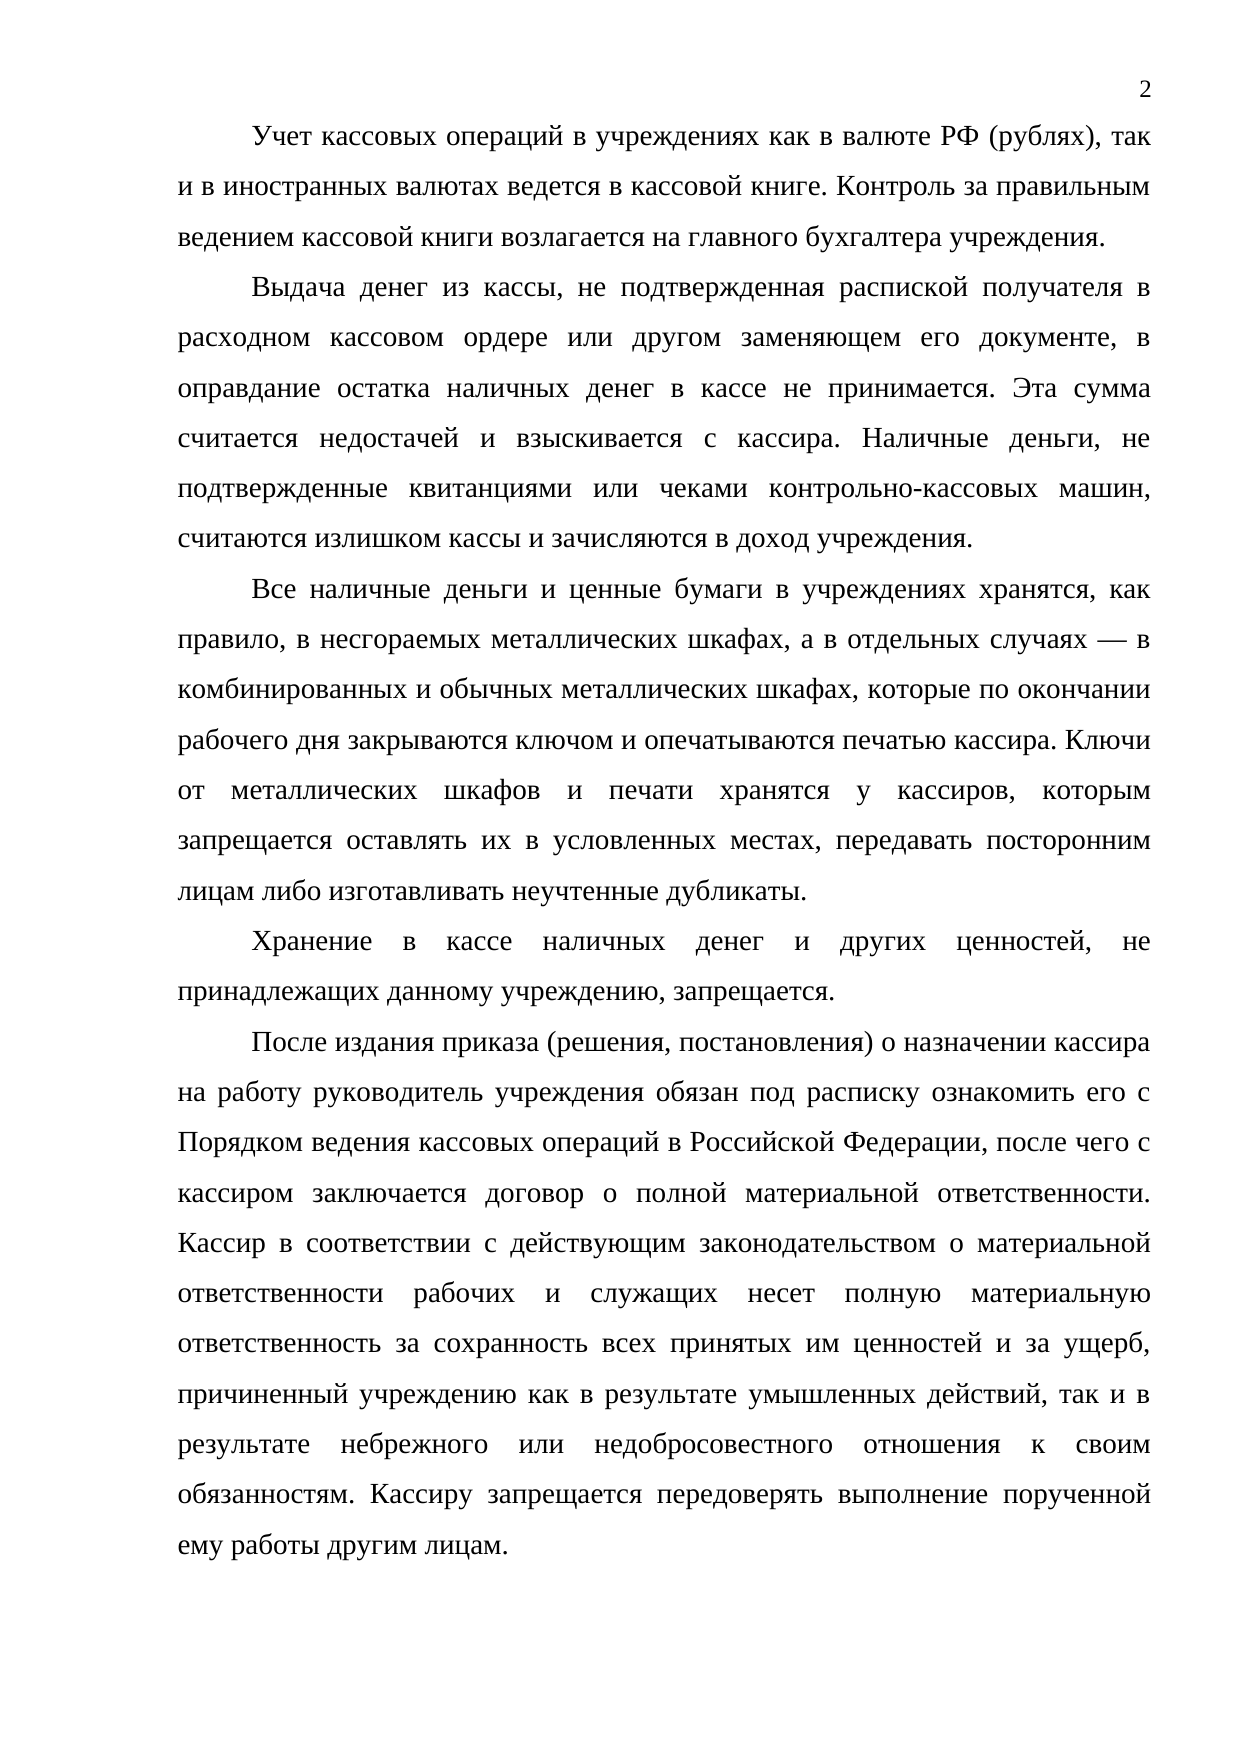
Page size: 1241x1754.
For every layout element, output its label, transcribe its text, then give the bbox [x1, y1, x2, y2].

text После издания приказа (решения, постановления) о назначении кассира на работу руководитель учреждения обязан под расписку ознакомить его с Порядком ведения кассовых операций в Российской Федерации, после чего с кассиром заключается договор о полной материальной ответственности. Кассир в соответствии с действующим законодательством о материальной ответственности рабочих и служащих несет полную материальную ответственность за сохранность всех принятых им ценностей и за ущерб, причиненный учреждению как в результате умышленных действий, так и в результате небрежного или недобросовестного отношения к своим обязанностям. Кассиру запрещается передоверять выполнение порученной ему работы другим лицам. [177, 1024, 1152, 1560]
text Все наличные деньги и ценные бумаги в учреждениях хранятся, как правило, в несгораемых металлических шкафах, а в отдельных случаях — в комбинированных и обычных металлических шкафах, которые по окончании рабочего дня закрываются ключом и опечатываются печатью кассира. Ключи от металлических шкафов и печати хранятся у кассиров, которым запрещается оставлять их в условленных местах, передавать посторонним лицам либо изготавливать неучтенные дубликаты. [177, 571, 1152, 906]
text Выдача денег из кассы, не подтвержденная распиской получателя в расходном кассовом ордере или другом заменяющем его документе, в оправдание остатка наличных денег в кассе не принимается. Эта сумма считается недостачей и взыскивается с кассира. Наличные деньги, не подтвержденные квитанциями или чеками контрольно-кассовых машин, считаются излишком кассы и зачисляются в доход учреждения. [177, 269, 1152, 554]
text Хранение в кассе наличных денег и других ценностей, не принадлежащих данному учреждению, запрещается. [177, 923, 1152, 1007]
text Учет кассовых операций в учреждениях как в валюте РФ (рублях), так и в иностранных валютах ведется в кассовой книге. Контроль за правильным ведением кассовой книги возлагается на главного бухгалтера учреждения. [177, 118, 1152, 252]
